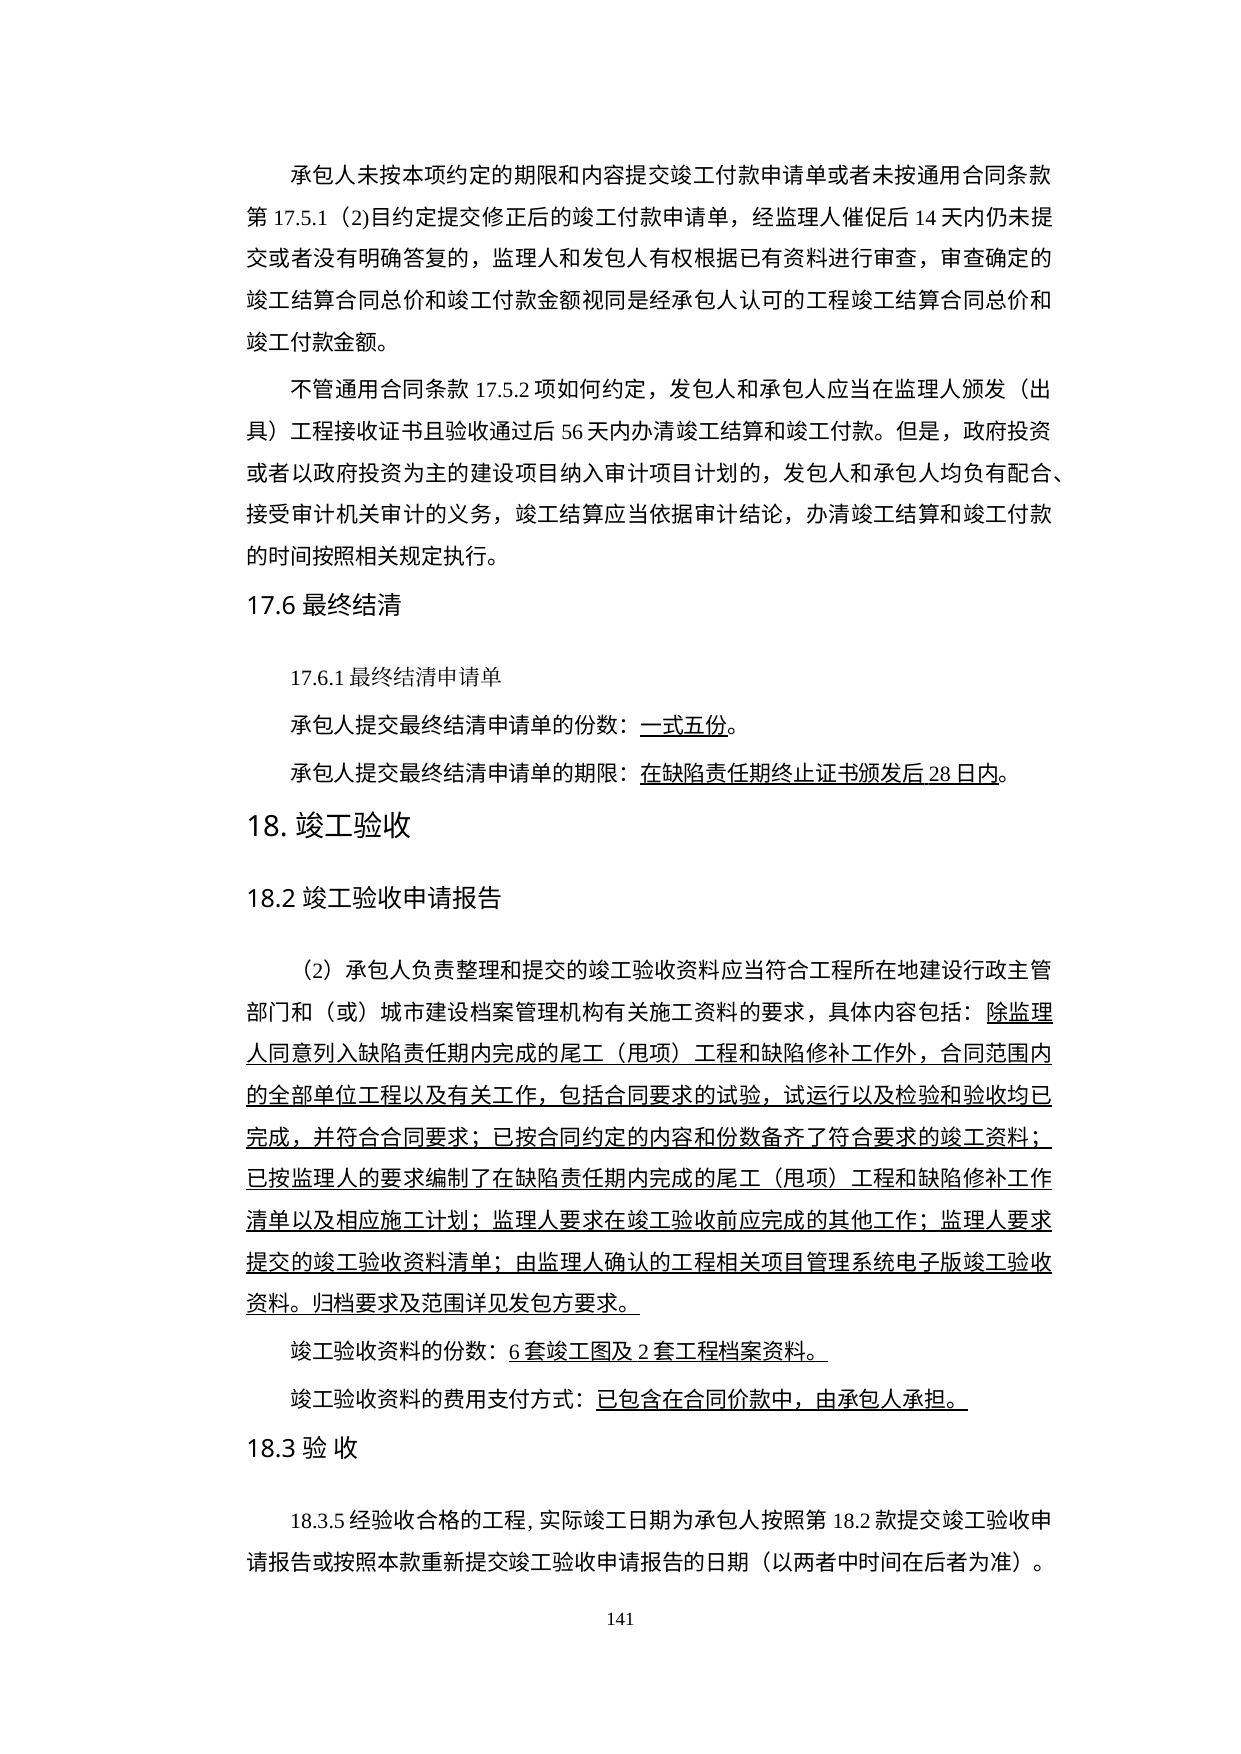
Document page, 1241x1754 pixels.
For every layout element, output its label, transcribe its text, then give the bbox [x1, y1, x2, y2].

text 17.6 最终结清 [246, 585, 1053, 622]
text 竣工验收资料的份数：6套竣工图及2套工程档案资料。 [246, 1326, 1053, 1368]
text 17.6.1最终结清申请单 [246, 652, 1053, 694]
text 不管通用合同条款17.5.2项如何约定，发包人和承包人应当在监理人颁发（出具）工程接收证书且验收通过后56天内办清竣工结算和竣工付款。但是，政府投资或者以政府投资为主的建设项目纳入审计项目计划的，发包人和承包人均负有配合、接受审计机关审计的义务，竣工结算应当依据审计结论，办清竣工结算和竣工付款的时间按照相关规定执行。 [246, 364, 1053, 573]
text 18.3 验 收 [246, 1428, 1053, 1465]
text 18.2 竣工验收申请报告 [246, 878, 1053, 914]
text 18.3.5经验收合格的工程, 实际竣工日期为承包人按照第18.2款提交竣工验收申请报告或按照本款重新提交竣工验收申请报告的日期（以两者中时间在后者为准）。 [246, 1495, 1053, 1579]
text 竣工验收资料的费用支付方式：已包含在合同价款中，由承包人承担。 [246, 1374, 1053, 1416]
text 18. 竣工验收 [246, 802, 1053, 845]
text （2）承包人负责整理和提交的竣工验收资料应当符合工程所在地建设行政主管部门和（或）城市建设档案管理机构有关施工资料的要求，具体内容包括：除监理人同意列入缺陷责任期内完成的尾工（甩项）工程和缺陷修补工作外，合同范围内的全部单位工程以及有关工作，包括合同要求的试验，试运行以及检验和验收均已完成，并符合合同要求；已按合同约定的内容和份数备齐了符合要求的竣工资料；已按监理人的要求编制了在缺陷责任期内完成的尾工（甩项）工程和缺陷修补工作清单以及相应施工计划；监理人要求在竣工验收前应完成的其他工作；监理人要求提交的竣工验收资料清单；由监理人确认的工程相关项目管理系统电子版竣工验收资料。归档要求及范围详见发包方要求。 [246, 945, 1053, 1320]
text 承包人提交最终结清申请单的份数：一式五份。 [246, 700, 1053, 742]
text 承包人未按本项约定的期限和内容提交竣工付款申请单或者未按通用合同条款第17.5.1（2)目约定提交修正后的竣工付款申请单，经监理人催促后14天内仍未提交或者没有明确答复的，监理人和发包人有权根据已有资料进行审查，审查确定的竣工结算合同总价和竣工付款金额视同是经承包人认可的工程竣工结算合同总价和竣工付款金额。 [246, 150, 1053, 358]
text 承包人提交最终结清申请单的期限：在缺陷责任期终止证书颁发后28日内。 [246, 748, 1053, 790]
